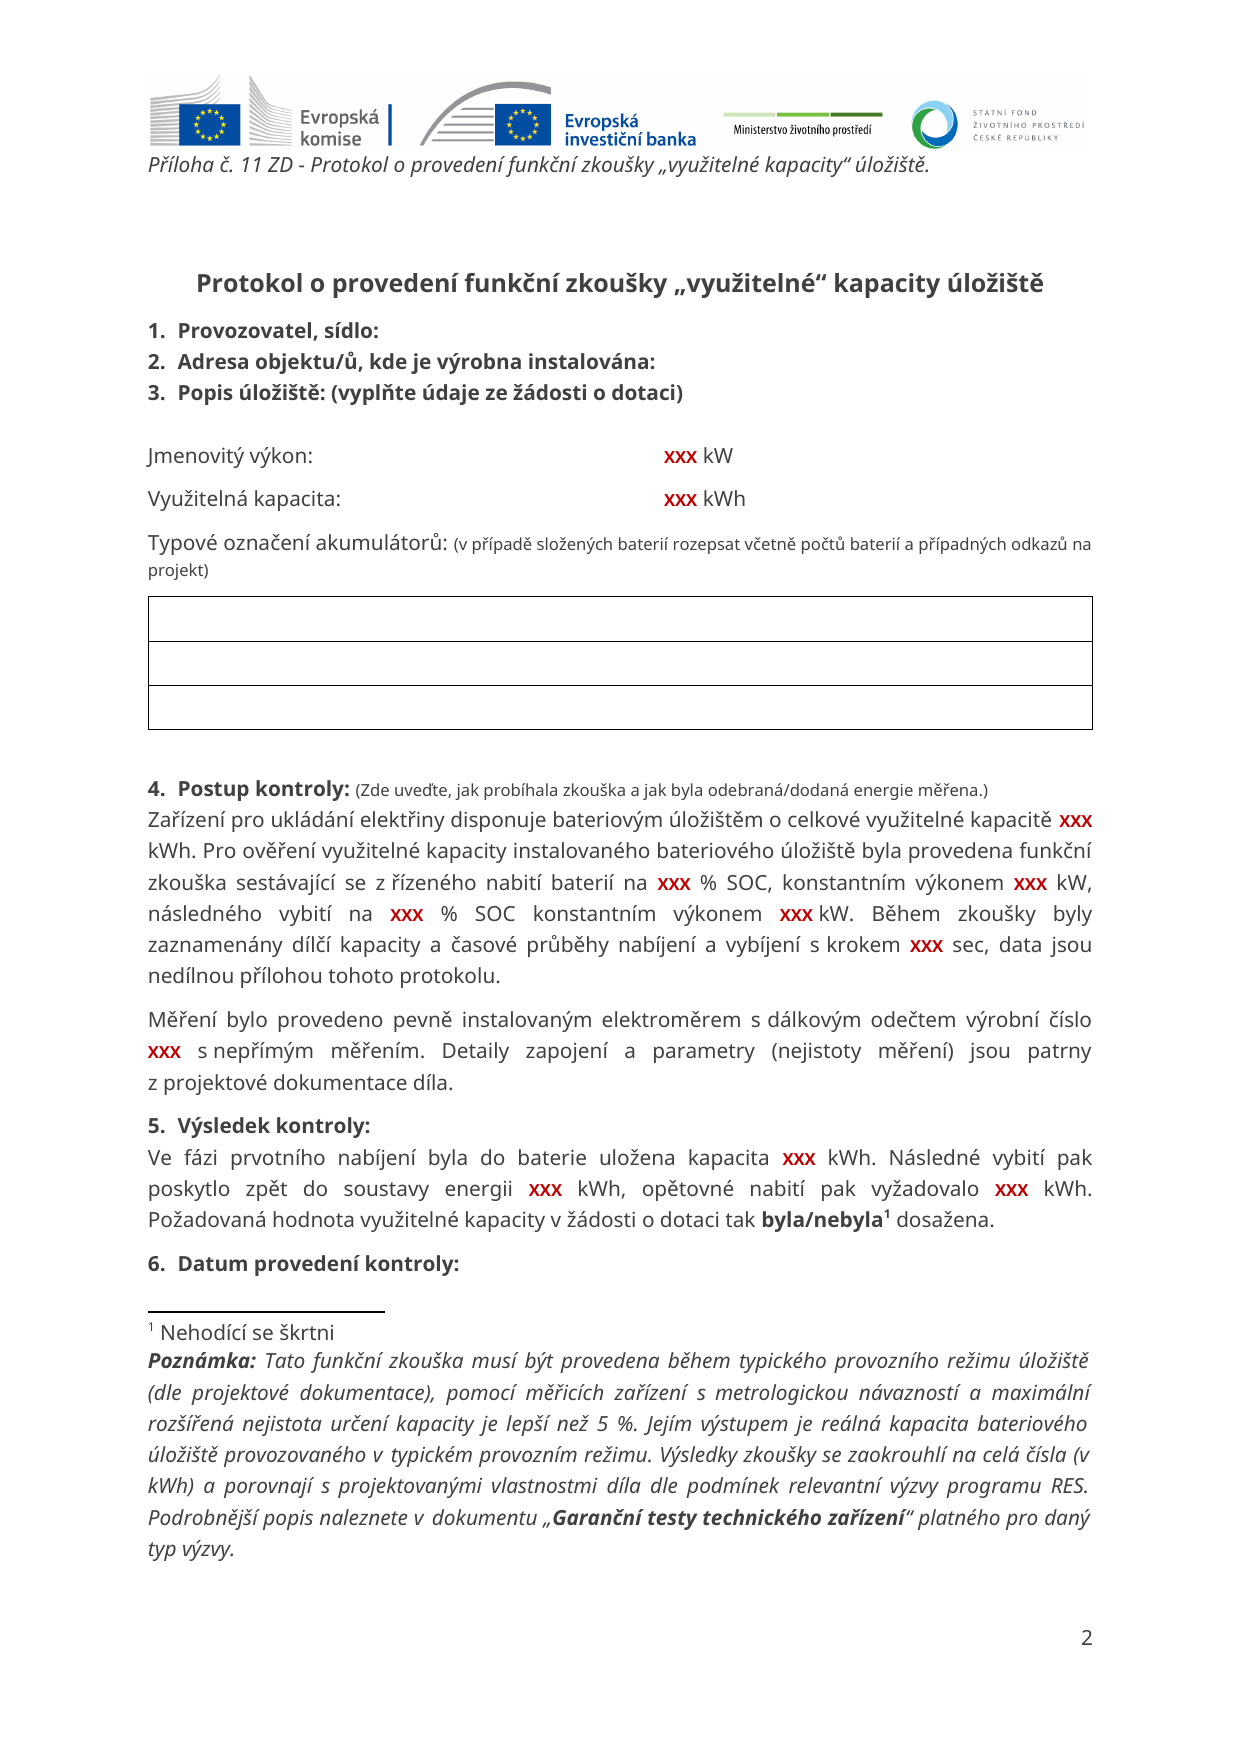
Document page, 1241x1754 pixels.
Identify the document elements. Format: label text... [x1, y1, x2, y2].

text Zařízení pro ukládání elektřiny disponuje bateriovým úložištěm o celkové využitelné kapacitě xxx kWh. Pro ověření využitelné kapacity instalovaného bateriového úložiště byla provedena funkční zkouška sestávající se z řízeného nabití baterií na xxx % SOC, konstantním výkonem xxx kW, následného vybití na xxx % SOC konstantním výkonem xxx kW. Během zkoušky byly zaznamenány dílčí kapacity a časové průběhy nabíjení a vybíjení s krokem xxx sec, data jsou nedílnou přílohou tohoto protokolu. [148, 805, 1092, 990]
table_header [149, 597, 1092, 641]
text Protokol o provedení funkční zkoušky „využitelné“ kapacity úložiště [148, 266, 1092, 300]
list Datum provedení kontroly: [148, 1249, 1092, 1278]
list Provozovatel, sídlo: [148, 316, 1092, 344]
list Výsledek kontroly: [148, 1112, 1092, 1140]
text Využitelná kapacita: xxx kWh [148, 484, 1092, 513]
list Postup kontroly: (Zde uveďte, jak probíhala zkouška a jak byla odebraná/dodaná energie měřena.) [148, 774, 1092, 803]
table_cell [149, 642, 1092, 685]
text Typové označení akumulátorů: (v případě složených baterií rozepsat včetně počtů baterií a případných odkazů na projekt) [148, 528, 1092, 582]
list Popis úložiště: (vyplňte údaje ze žádosti o dotaci) [148, 378, 1092, 407]
text Jmenovitý výkon: xxx kW [148, 441, 1092, 469]
text Ve fázi prvotního nabíjení byla do baterie uložena kapacita xxx kWh. Následné vybití pak poskytlo zpět do soustavy energii xxx kWh, opětovné nabití pak vyžadovalo xxx kWh. Požadovaná hodnota využitelné kapacity v žádosti o dotaci tak byla/nebyla dosažena. [148, 1143, 1092, 1234]
table_cell [149, 686, 1092, 729]
list Adresa objektu/ů, kde je výrobna instalována: [148, 347, 1092, 375]
picture [147, 73, 1086, 150]
text Měření bylo provedeno pevně instalovaným elektroměrem s dálkovým odečtem výrobní číslo xxx s nepřímým měřením. Detaily zapojení a parametry (nejistoty měření) jsou patrny z projektové dokumentace díla. [148, 1005, 1092, 1096]
